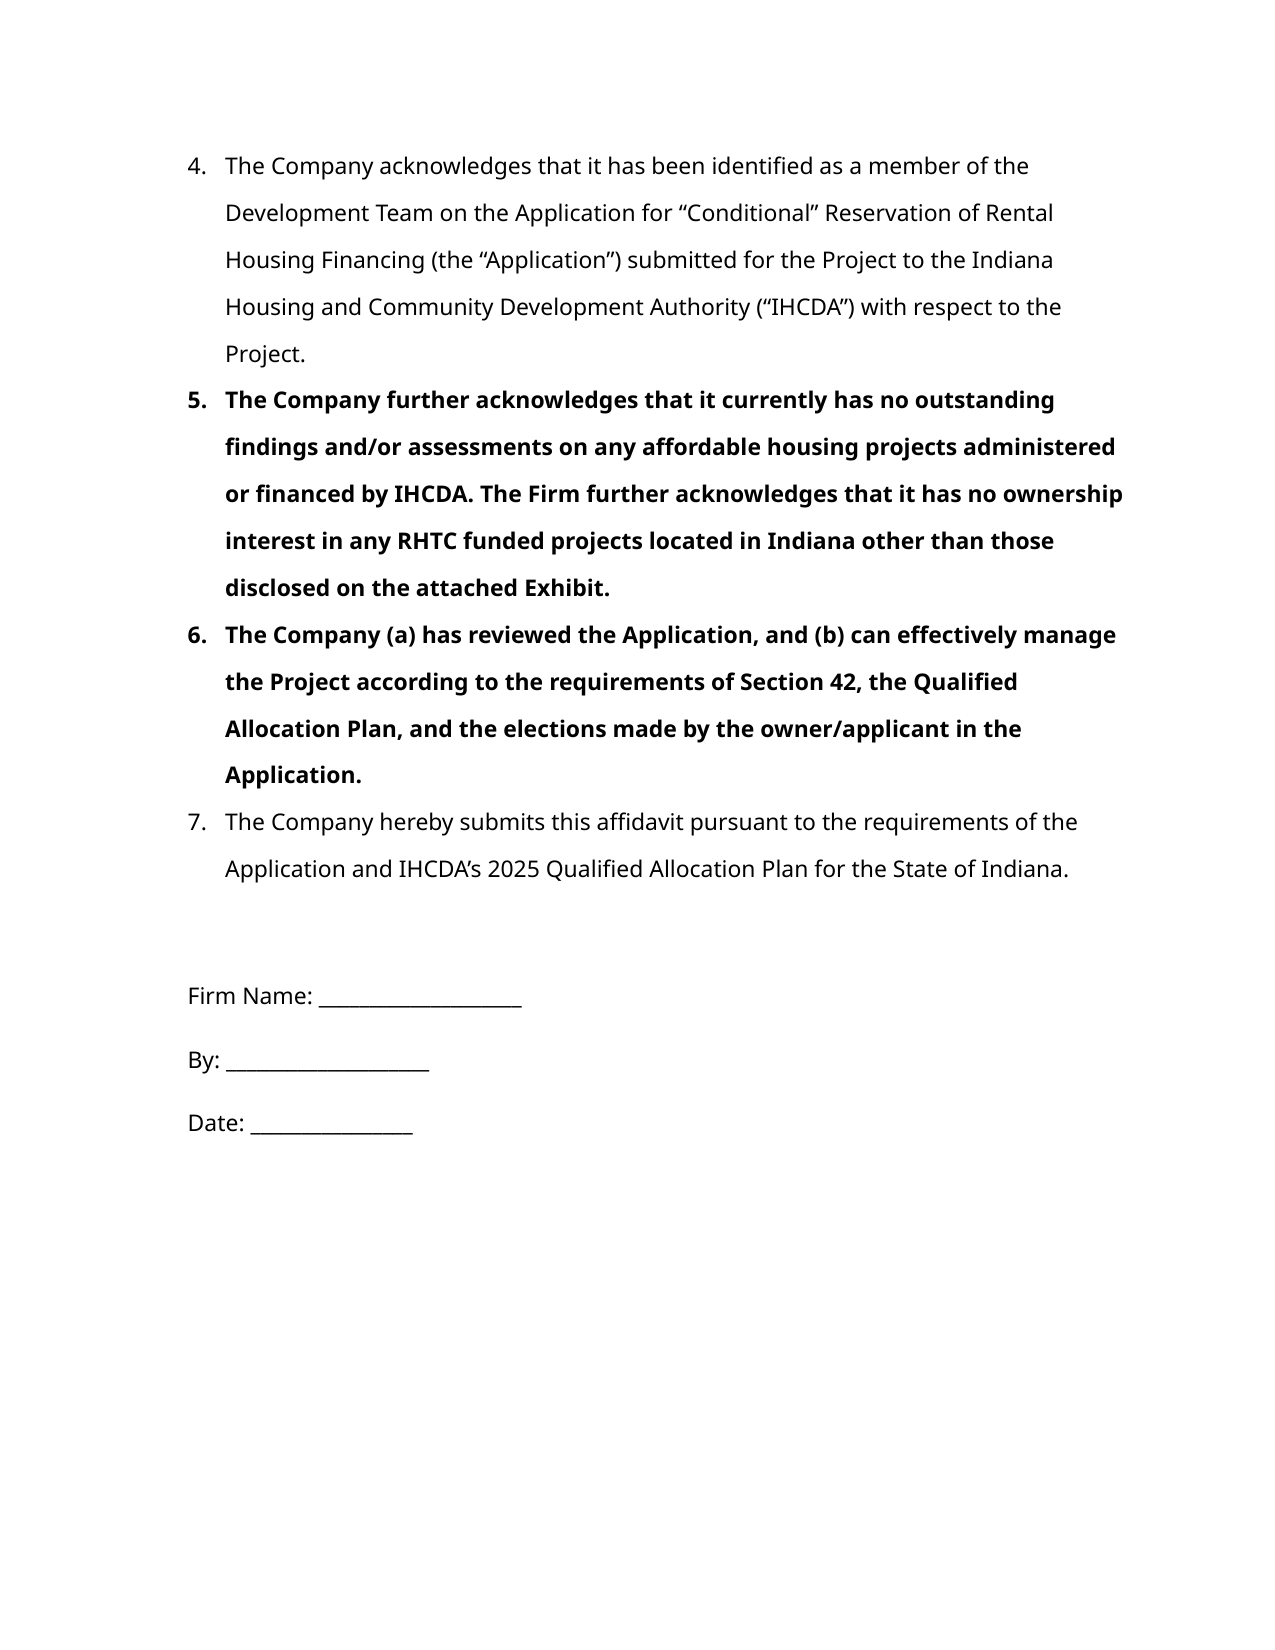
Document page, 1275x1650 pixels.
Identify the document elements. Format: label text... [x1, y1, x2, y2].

text Firm Name: ____________________ [187, 980, 1125, 1011]
text Date: ________________ [187, 1107, 1125, 1138]
list The Company (a) has reviewed the Application, and (b) can effectively manage the Project according to the requirements of Section 42, the Qualified Allocation Plan, and the elections made by the owner/applicant in the Application. [187, 619, 1125, 791]
list The Company further acknowledges that it currently has no outstanding findings and/or assessments on any affordable housing projects administered or financed by IHCDA. The Firm further acknowledges that it has no ownership interest in any RHTC funded projects located in Indiana other than those disclosed on the attached Exhibit. [187, 384, 1125, 603]
text By: ____________________ [187, 1044, 1125, 1075]
list The Company hereby submits this affidavit pursuant to the requirements of the Application and IHCDA’s 2025 Qualified Allocation Plan for the State of Indiana. [187, 806, 1125, 884]
list The Company acknowledges that it has been identified as a member of the Development Team on the Application for “Conditional” Reservation of Rental Housing Financing (the ‘‘Application”) submitted for the Project to the Indiana Housing and Community Development Authority (“IHCDA”) with respect to the Project. [187, 150, 1125, 369]
